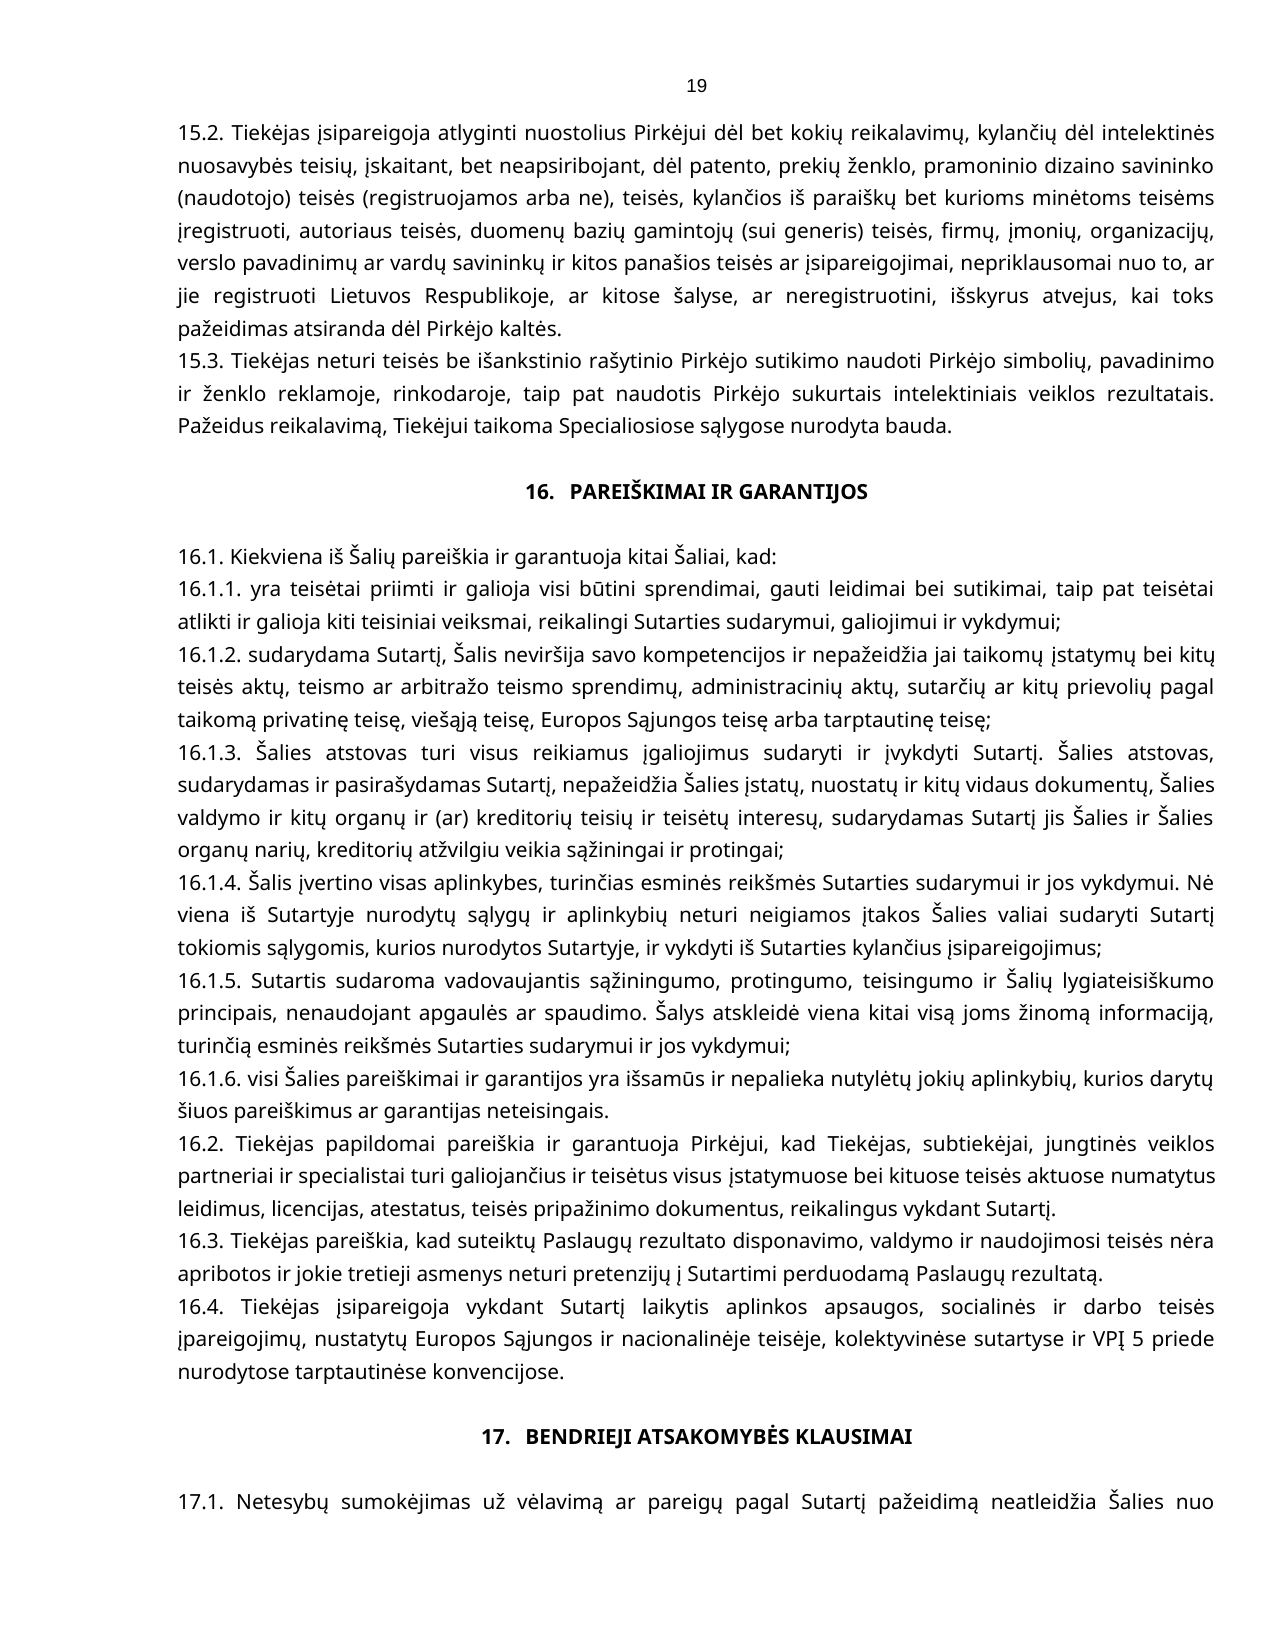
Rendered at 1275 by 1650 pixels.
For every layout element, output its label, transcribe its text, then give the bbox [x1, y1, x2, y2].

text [177, 1487, 1216, 1516]
text 16.1.4. Šalis įvertino visas aplinkybes, turinčias esminės reikšmės Sutarties sudarymui ir jos vykdymui. Nė viena iš Sutartyje nurodytų sąlygų ir aplinkybių neturi neigiamos įtakos Šalies valiai sudaryti Sutartį tokiomis sąlygomis, kurios nurodytos Sutartyje, ir vykdyti iš Sutarties kylančius įsipareigojimus; [177, 868, 1216, 962]
text 16.1.3. Šalies atstovas turi visus reikiamus įgaliojimus sudaryti ir įvykdyti Sutartį. Šalies atstovas, sudarydamas ir pasirašydamas Sutartį, nepažeidžia Šalies įstatų, nuostatų ir kitų vidaus dokumentų, Šalies valdymo ir kitų organų ir (ar) kreditorių teisių ir teisėtų interesų, sudarydamas Sutartį jis Šalies ir Šalies organų narių, kreditorių atžvilgiu veikia sąžiningai ir protingai; [177, 738, 1216, 864]
text 16.3. Tiekėjas pareiškia, kad suteiktų Paslaugų rezultato disponavimo, valdymo ir naudojimosi teisės nėra apribotos ir jokie tretieji asmenys neturi pretenzijų į Sutartimi perduodamą Paslaugų rezultatą. [177, 1227, 1216, 1288]
text 15.2. Tiekėjas įsipareigoja atlyginti nuostolius Pirkėjui dėl bet kokių reikalavimų, kylančių dėl intelektinės nuosavybės teisių, įskaitant, bet neapsiribojant, dėl patento, prekių ženklo, pramoninio dizaino savininko (naudotojo) teisės (registruojamos arba ne), teisės, kylančios iš paraiškų bet kurioms minėtoms teisėms įregistruoti, autoriaus teisės, duomenų bazių gamintojų (sui generis) teisės, firmų, įmonių, organizacijų, verslo pavadinimų ar vardų savininkų ir kitos panašios teisės ar įsipareigojimai, nepriklausomai nuo to, ar jie registruoti Lietuvos Respublikoje, ar kitose šalyse, ar neregistruotini, išskyrus atvejus, kai toks pažeidimas atsiranda dėl Pirkėjo kaltės. [177, 118, 1216, 342]
text 17. Bendrieji atsakomybės klausimai [177, 1422, 1216, 1451]
text 15.3. Tiekėjas neturi teisės be išankstinio rašytinio Pirkėjo sutikimo naudoti Pirkėjo simbolių, pavadinimo ir ženklo reklamoje, rinkodaroje, taip pat naudotis Pirkėjo sukurtais intelektiniais veiklos rezultatais. Pažeidus reikalavimą, Tiekėjui taikoma Specialiosiose sąlygose nurodyta bauda. [177, 346, 1216, 440]
text 16. Pareiškimai ir garantijos [177, 477, 1216, 505]
text 16.2. Tiekėjas papildomai pareiškia ir garantuoja Pirkėjui, kad Tiekėjas, subtiekėjai, jungtinės veiklos partneriai ir specialistai turi galiojančius ir teisėtus visus įstatymuose bei kituose teisės aktuose numatytus leidimus, licencijas, atestatus, teisės pripažinimo dokumentus, reikalingus vykdant Sutartį. [177, 1129, 1216, 1222]
text 16.4. Tiekėjas įsipareigoja vykdant Sutartį laikytis aplinkos apsaugos, socialinės ir darbo teisės įpareigojimų, nustatytų Europos Sąjungos ir nacionalinėje teisėje, kolektyvinėse sutartyse ir VPĮ 5 priede nurodytose tarptautinėse konvencijose. [177, 1292, 1216, 1386]
text 16.1.5. Sutartis sudaroma vadovaujantis sąžiningumo, protingumo, teisingumo ir Šalių lygiateisiškumo principais, nenaudojant apgaulės ar spaudimo. Šalys atskleidė viena kitai visą joms žinomą informaciją, turinčią esminės reikšmės Sutarties sudarymui ir jos vykdymui; [177, 966, 1216, 1059]
text 16.1.2. sudarydama Sutartį, Šalis neviršija savo kompetencijos ir nepažeidžia jai taikomų įstatymų bei kitų teisės aktų, teismo ar arbitražo teismo sprendimų, administracinių aktų, sutarčių ar kitų prievolių pagal taikomą privatinę teisę, viešąją teisę, Europos Sąjungos teisę arba tarptautinę teisę; [177, 640, 1216, 733]
text 16.1. Kiekviena iš Šalių pareiškia ir garantuoja kitai Šaliai, kad: [177, 542, 1216, 570]
text 16.1.1. yra teisėtai priimti ir galioja visi būtini sprendimai, gauti leidimai bei sutikimai, taip pat teisėtai atlikti ir galioja kiti teisiniai veiksmai, reikalingi Sutarties sudarymui, galiojimui ir vykdymui; [177, 574, 1216, 636]
text 16.1.6. visi Šalies pareiškimai ir garantijos yra išsamūs ir nepalieka nutylėtų jokių aplinkybių, kurios darytų šiuos pareiškimus ar garantijas neteisingais. [177, 1064, 1216, 1125]
